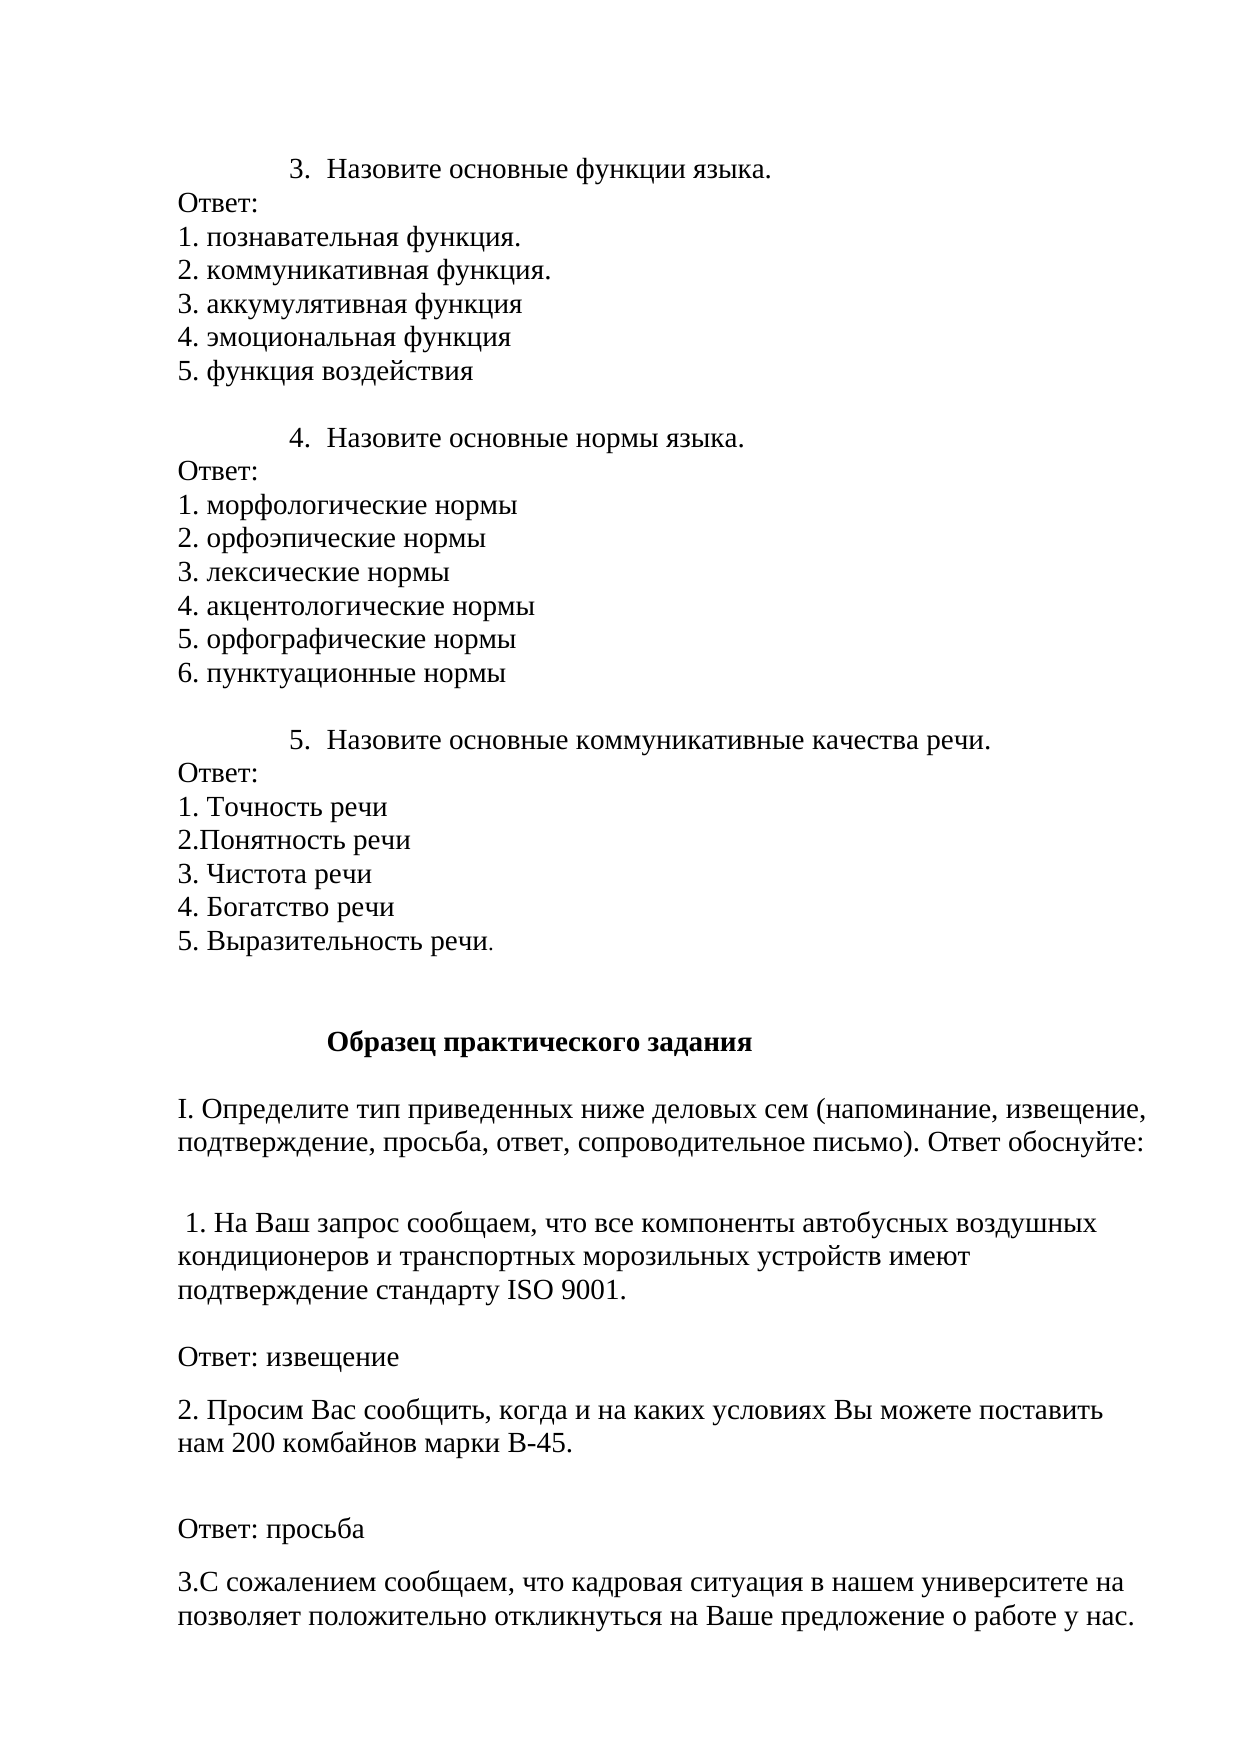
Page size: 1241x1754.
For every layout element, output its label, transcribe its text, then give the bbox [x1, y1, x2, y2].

text 6. пунктуационные нормы [177, 655, 1152, 688]
text 3. Чистота речи [177, 856, 1152, 889]
text 2.Понятность речи [177, 822, 1152, 856]
text 5. орфографические нормы [177, 621, 1152, 655]
text 4. эмоциональная функция [177, 319, 1152, 353]
text 2. Просим Вас сообщить, когда и на каких условиях Вы можете поставить нам 200 комбайнов марки В-45. [177, 1392, 1152, 1459]
text Ответ: [177, 453, 1152, 487]
list Назовите основные коммуникативные качества речи. [289, 722, 1152, 755]
list Назовите основные нормы языка. [289, 420, 1152, 453]
text Ответ: [177, 185, 1152, 219]
text Ответ: [177, 755, 1152, 789]
text 3.С сожалением сообщаем, что кадровая ситуация в нашем университете на позволяет положительно откликнуться на Ваше предложение о работе у нас. [177, 1564, 1152, 1632]
text 5. Выразительность речи. [177, 923, 1152, 957]
text 4. Богатство речи [177, 889, 1152, 923]
text 2. коммуникативная функция. [177, 252, 1152, 286]
text 1. На Ваш запрос сообщаем, что все компоненты автобусных воздушных кондиционеров и транспортных морозильных устройств имеют подтверждение стандарту ISO 9001. [177, 1205, 1152, 1305]
text Ответ: извещение [177, 1339, 1152, 1372]
text 1. познавательная функция. [177, 219, 1152, 252]
text I. Определите тип приведенных ниже деловых сем (напоминание, извещение, подтверждение, просьба, ответ, сопроводительное письмо). Ответ обоснуйте: [177, 1091, 1152, 1158]
text 3. аккумулятивная функция [177, 286, 1152, 319]
text 2. орфоэпические нормы [177, 521, 1152, 554]
list Образец практического задания [326, 1024, 1152, 1057]
list Назовите основные функции языка. [289, 152, 1152, 185]
text 3. лексические нормы [177, 554, 1152, 588]
text 1. Точность речи [177, 789, 1152, 822]
text 1. морфологические нормы [177, 487, 1152, 521]
text Ответ: просьба [177, 1512, 1152, 1545]
text 4. акцентологические нормы [177, 588, 1152, 621]
text 5. функция воздействия [177, 353, 1152, 386]
